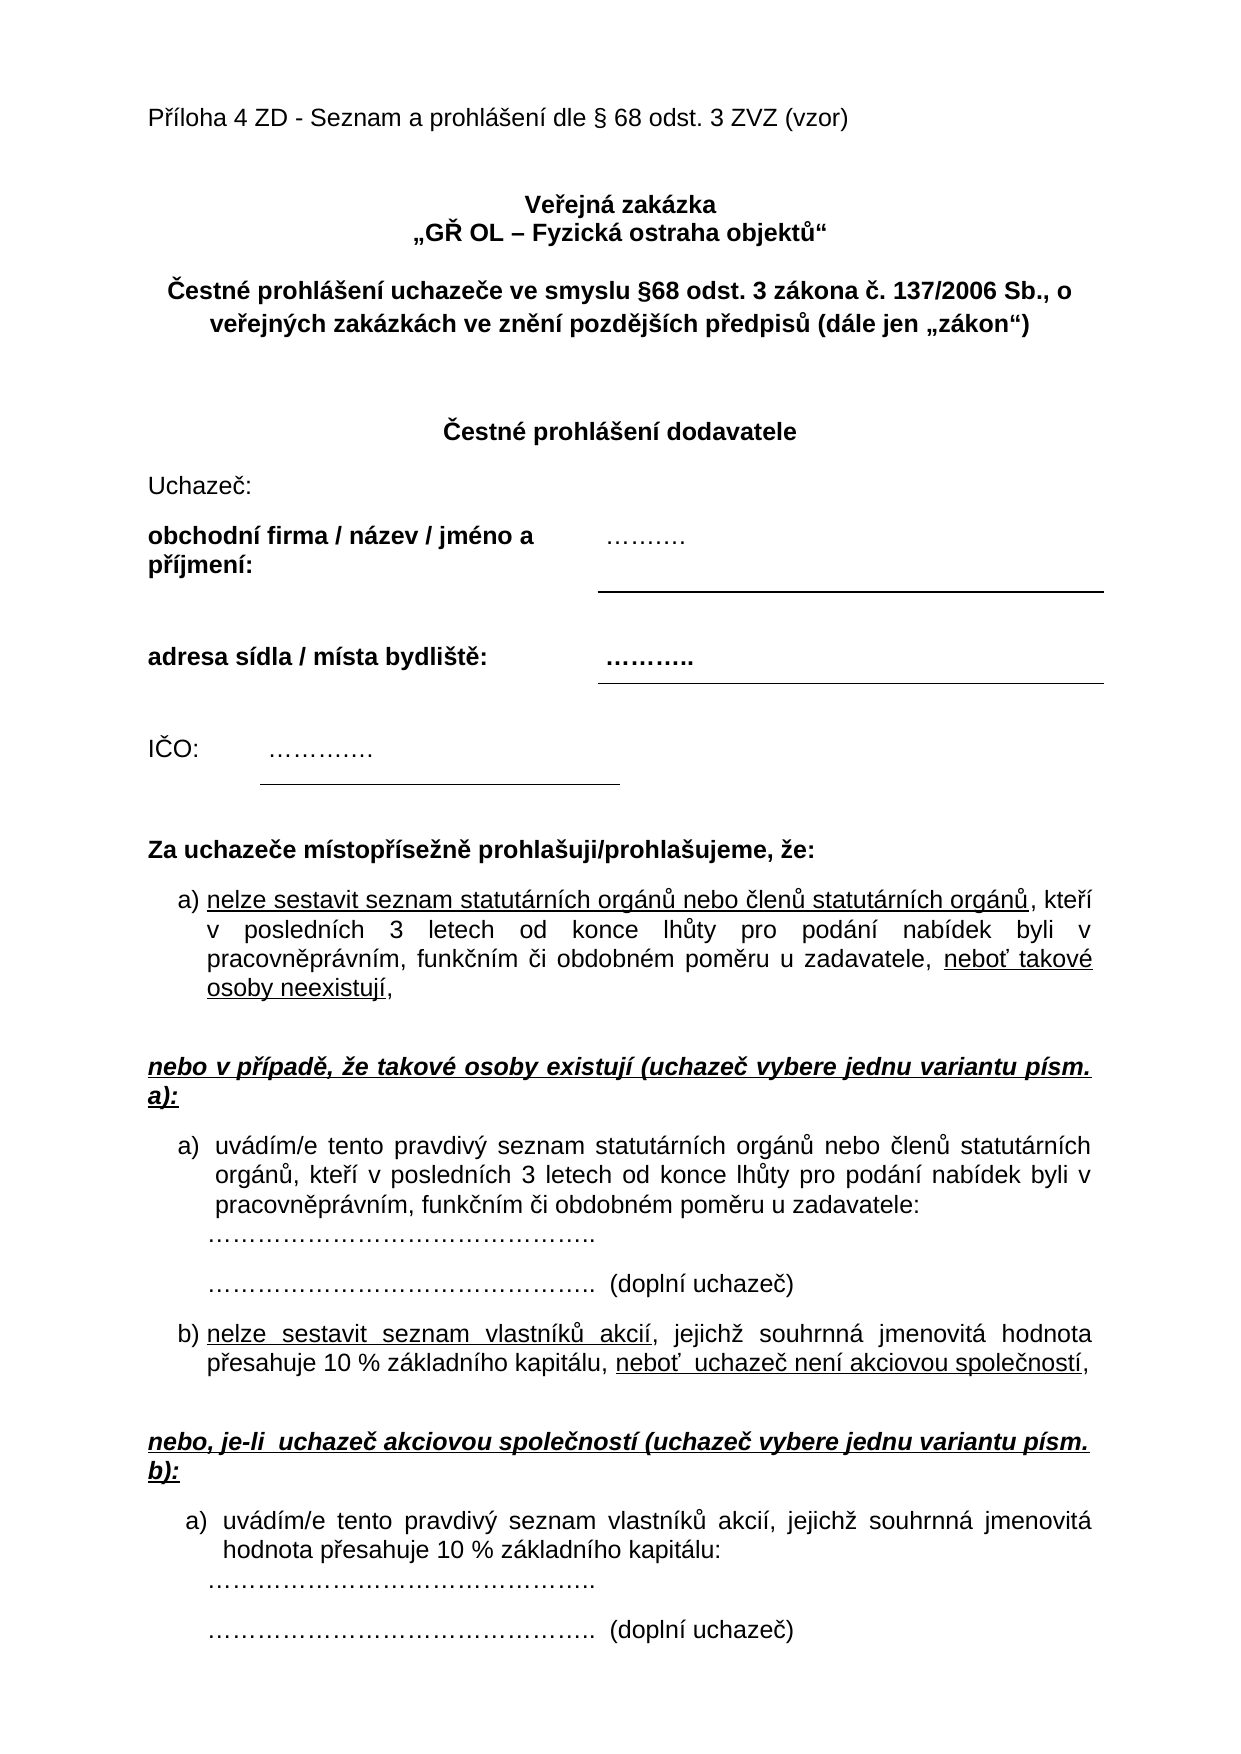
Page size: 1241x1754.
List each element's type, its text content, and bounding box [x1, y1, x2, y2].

list uvádím/e tento pravdivý seznam vlastníků akcií, jejichž souhrnná jmenovitá hodnota přesahuje 10 % základního kapitálu: [185, 1506, 1093, 1564]
list Veřejná zakázka [148, 190, 1093, 218]
list nelze sestavit seznam vlastníků akcií, jejichž souhrnná jmenovitá hodnota přesahuje 10 % základního kapitálu, neboť uchazeč není akciovou společností, [177, 1318, 1093, 1377]
list uvádím/e tento pravdivý seznam statutárních orgánů nebo členů statutárních orgánů, kteří v posledních 3 letech od konce lhůty pro podání nabídek byli v pracovněprávním, funkčním či obdobném poměru u zadavatele: [177, 1131, 1093, 1218]
text nebo, je-li uchazeč akciovou společností (uchazeč vybere jednu variantu písm. b): [148, 1427, 1093, 1485]
list Příloha 4 ZD - Seznam a prohlášení dle § 68 odst. 3 ZVZ (vzor) [148, 103, 1093, 132]
text ……………………………………….. [207, 1564, 1093, 1593]
text Čestné prohlášení uchazeče ve smyslu §68 odst. 3 zákona č. 137/2006 Sb., o veřejných zakázkách ve znění pozdějších předpisů (dále jen „zákon“) [148, 276, 1093, 338]
text Za uchazeče místopřísežně prohlašuji/prohlašujeme, že: [148, 835, 1093, 864]
table_header …….… [598, 521, 1104, 591]
table_header ……….… [260, 734, 620, 784]
table_header ……….. [598, 641, 1104, 683]
text nebo v případě, že takové osoby existují (uchazeč vybere jednu variantu písm. a): [148, 1052, 1093, 1110]
table_header IČO: [140, 734, 260, 784]
table_header obchodní firma / název / jméno a příjmení: [140, 521, 598, 591]
text ……………………………………….. [207, 1218, 1093, 1247]
list nelze sestavit seznam statutárních orgánů nebo členů statutárních orgánů, kteří v posledních 3 letech od konce lhůty pro podání nabídek byli v pracovněprávním, funkčním či obdobném poměru u zadavatele, neboť takové osoby neexistují, [177, 885, 1093, 1002]
text Uchazeč: [148, 471, 1093, 500]
text „GŘ OL – Fyzická ostraha objektů“ [148, 218, 1093, 247]
text Čestné prohlášení dodavatele [148, 417, 1093, 445]
text ……………………………………….. (doplní uchazeč) [207, 1614, 1093, 1643]
table_header adresa sídla / místa bydliště: [140, 641, 598, 683]
text ……………………………………….. (doplní uchazeč) [207, 1268, 1093, 1297]
